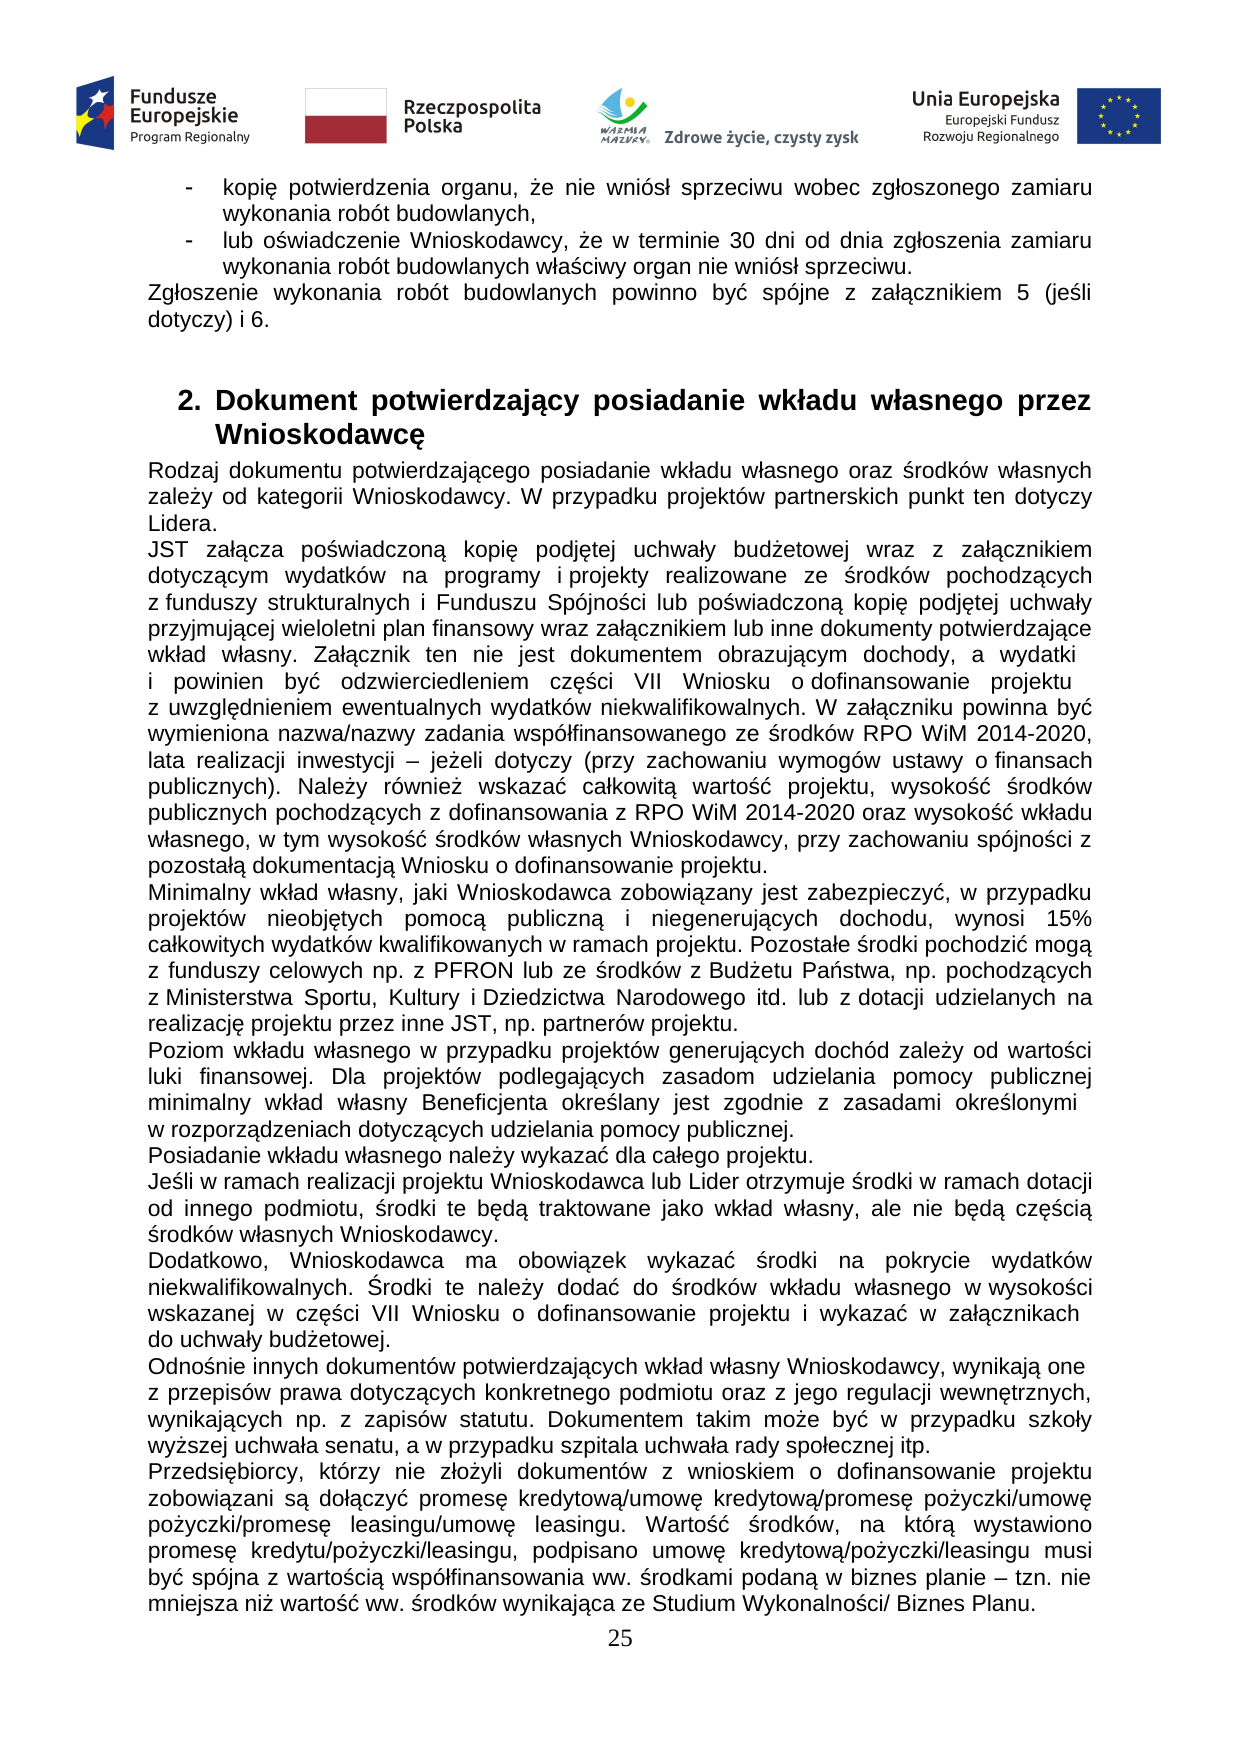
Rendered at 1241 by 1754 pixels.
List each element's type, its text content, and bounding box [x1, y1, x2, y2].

text Przedsiębiorcy, którzy nie złożyli dokumentów z wnioskiem o dofinansowanie projektu zobowiązani są dołączyć promesę kredytową/umowę kredytową/promesę pożyczki/umowę pożyczki/promesę leasingu/umowę leasingu. Wartość środków, na którą wystawiono promesę kredytu/pożyczki/leasingu, podpisano umowę kredytową/pożyczki/leasingu musi być spójna z wartością współfinansowania ww. środkami podaną w biznes planie – tzn. nie mniejsza niż wartość ww. środków wynikająca ze Studium Wykonalności/ Biznes Planu. [148, 1458, 1093, 1616]
text Rodzaj dokumentu potwierdzającego posiadanie wkładu własnego oraz środków własnych zależy od kategorii Wnioskodawcy. W przypadku projektów partnerskich punkt ten dotyczy Lidera. [148, 457, 1093, 536]
text Dodatkowo, Wnioskodawca ma obowiązek wykazać środki na pokrycie wydatków niekwalifikowalnych. Środki te należy dodać do środków wkładu własnego w wysokości wskazanej w części VII Wniosku o dofinansowanie projektu i wykazać w załącznikach do uchwały budżetowej. [148, 1247, 1093, 1353]
text JST załącza poświadczoną kopię podjętej uchwały budżetowej wraz z załącznikiem dotyczącym wydatków na programy i projekty realizowane ze środków pochodzących z funduszy strukturalnych i Funduszu Spójności lub poświadczoną kopię podjętej uchwały przyjmującej wieloletni plan finansowy wraz załącznikiem lub inne dokumenty potwierdzające wkład własny. Załącznik ten nie jest dokumentem obrazującym dochody, a wydatki i powinien być odzwierciedleniem części VII Wniosku o dofinansowanie projektu z uwzględnieniem ewentualnych wydatków niekwalifikowalnych. W załączniku powinna być wymieniona nazwa/nazwy zadania współfinansowanego ze środków RPO WiM 2014-2020, lata realizacji inwestycji – jeżeli dotyczy (przy zachowaniu wymogów ustawy o finansach publicznych). Należy również wskazać całkowitą wartość projektu, wysokość środków publicznych pochodzących z dofinansowania z RPO WiM 2014-2020 oraz wysokość wkładu własnego, w tym wysokość środków własnych Wnioskodawcy, przy zachowaniu spójności z pozostałą dokumentacją Wniosku o dofinansowanie projektu. [148, 536, 1093, 878]
list Dokument potwierdzający posiadanie wkładu własnego przez Wnioskodawcę [177, 383, 1093, 451]
text Minimalny wkład własny, jaki Wnioskodawca zobowiązany jest zabezpieczyć, w przypadku projektów nieobjętych pomocą publiczną i niegenerujących dochodu, wynosi 15% całkowitych wydatków kwalifikowanych w ramach projektu. Pozostałe środki pochodzić mogą z funduszy celowych np. z PFRON lub ze środków z Budżetu Państwa, np. pochodzących z Ministerstwa Sportu, Kultury i Dziedzictwa Narodowego itd. lub z dotacji udzielanych na realizację projektu przez inne JST, np. partnerów projektu. [148, 878, 1093, 1037]
text Posiadanie wkładu własnego należy wykazać dla całego projektu. [148, 1142, 1093, 1168]
text Poziom wkładu własnego w przypadku projektów generujących dochód zależy od wartości luki finansowej. Dla projektów podlegających zasadom udzielania pomocy publicznej minimalny wkład własny Beneficjenta określany jest zgodnie z zasadami określonymi w rozporządzeniach dotyczących udzielania pomocy publicznej. [148, 1037, 1093, 1142]
text Odnośnie innych dokumentów potwierdzających wkład własny Wnioskodawcy, wynikają one z przepisów prawa dotyczących konkretnego podmiotu oraz z jego regulacji wewnętrznych, wynikających np. z zapisów statutu. Dokumentem takim może być w przypadku szkoły wyższej uchwała senatu, a w przypadku szpitala uchwała rady społecznej itp. [148, 1353, 1093, 1458]
picture [35, 55, 1198, 168]
text Zgłoszenie wykonania robót budowlanych powinno być spójne z załącznikiem 5 (jeśli dotyczy) i 6. [148, 279, 1093, 332]
text Jeśli w ramach realizacji projektu Wnioskodawca lub Lider otrzymuje środki w ramach dotacji od innego podmiotu, środki te będą traktowane jako wkład własny, ale nie będą częścią środków własnych Wnioskodawcy. [148, 1168, 1093, 1247]
list lub oświadczenie Wnioskodawcy, że w terminie 30 dni od dnia zgłoszenia zamiaru wykonania robót budowlanych właściwy organ nie wniósł sprzeciwu. [185, 227, 1093, 279]
list kopię potwierdzenia organu, że nie wniósł sprzeciwu wobec zgłoszonego zamiaru wykonania robót budowlanych, [185, 168, 1093, 227]
